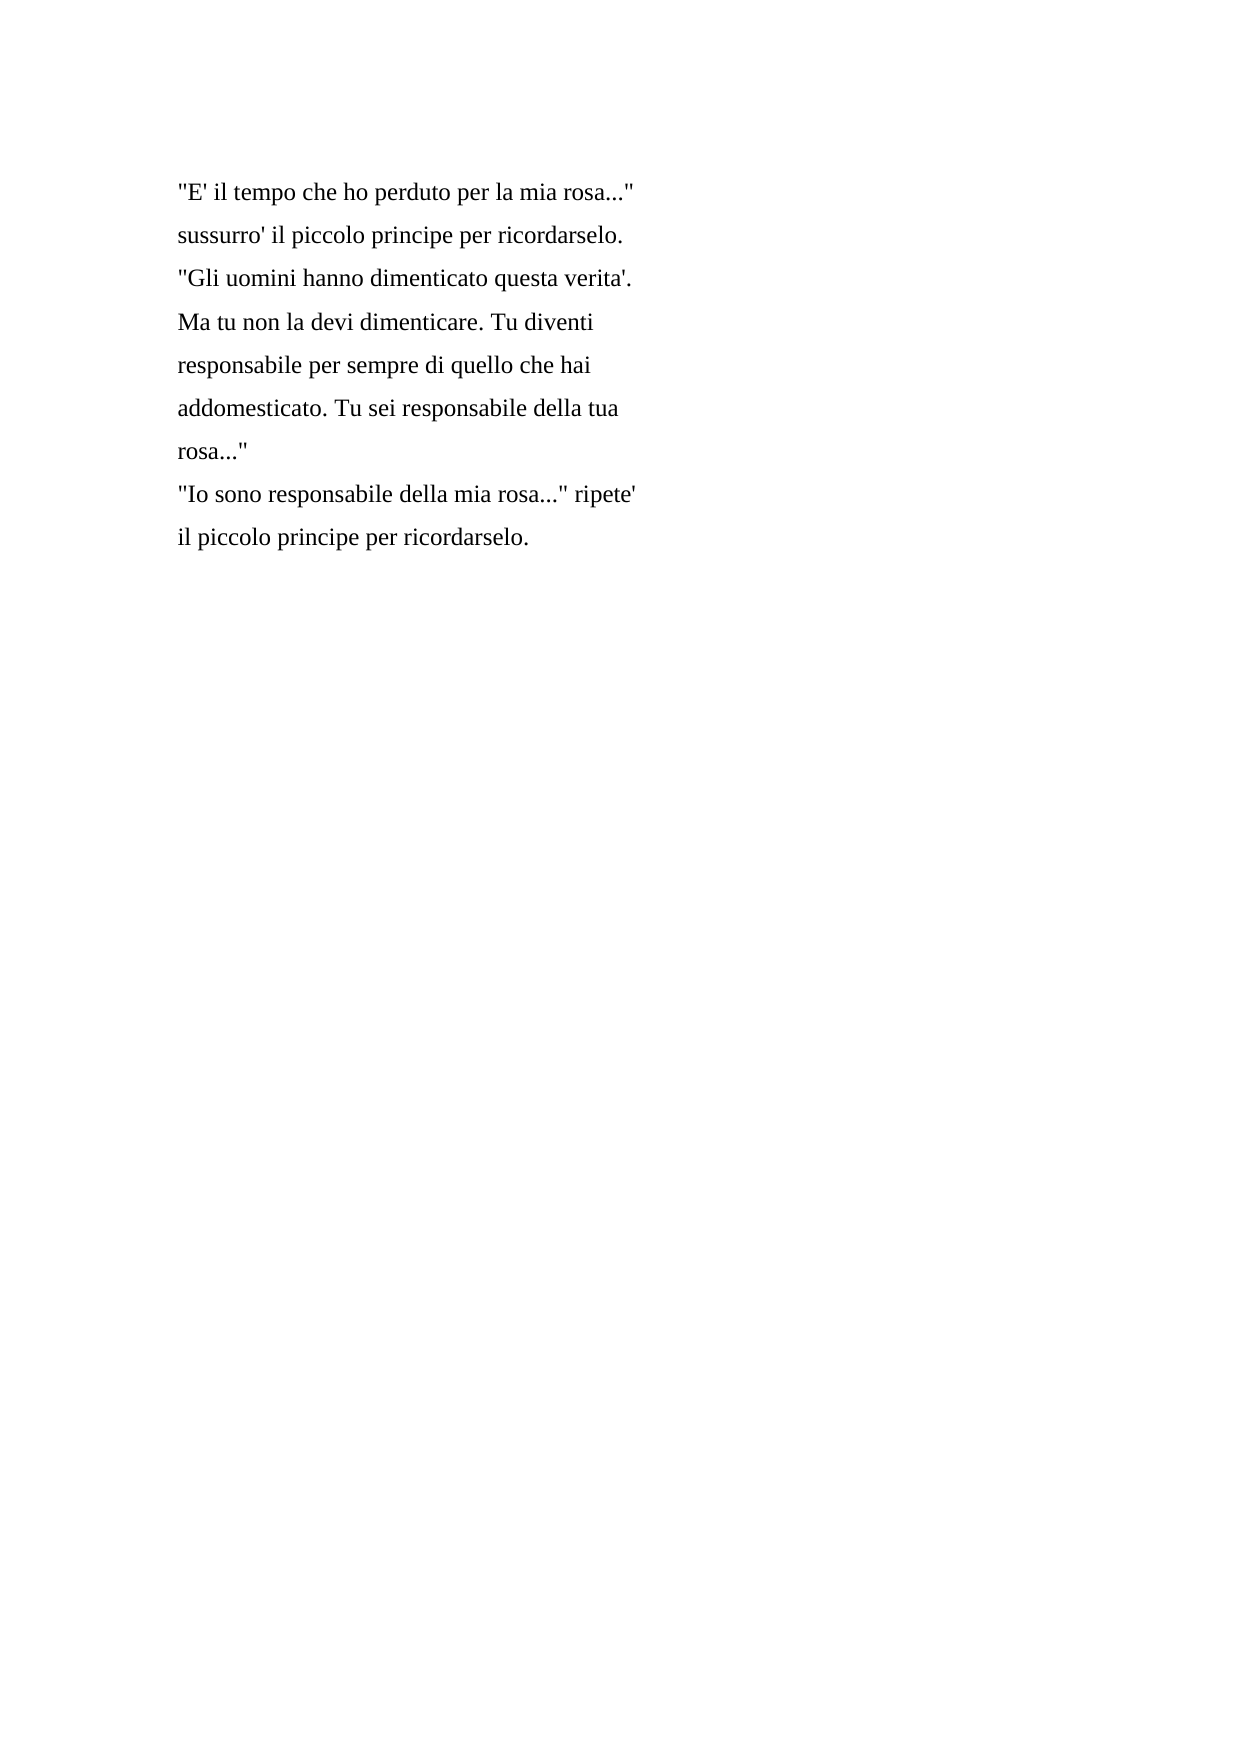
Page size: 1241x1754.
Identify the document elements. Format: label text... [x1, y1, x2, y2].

text rosa..." [177, 436, 1122, 465]
text responsabile per sempre di quello che hai [177, 350, 1122, 378]
text il piccolo principe per ricordarselo. [177, 522, 1122, 551]
text "E' il tempo che ho perduto per la mia rosa..." [177, 177, 1122, 206]
text "Gli uomini hanno dimenticato questa verita'. [177, 263, 1122, 292]
text sussurro' il piccolo principe per ricordarselo. [177, 220, 1122, 249]
text "Io sono responsabile della mia rosa..." ripete' [177, 479, 1122, 508]
text Ma tu non la devi dimenticare. Tu diventi [177, 307, 1122, 335]
text addomesticato. Tu sei responsabile della tua [177, 393, 1122, 422]
